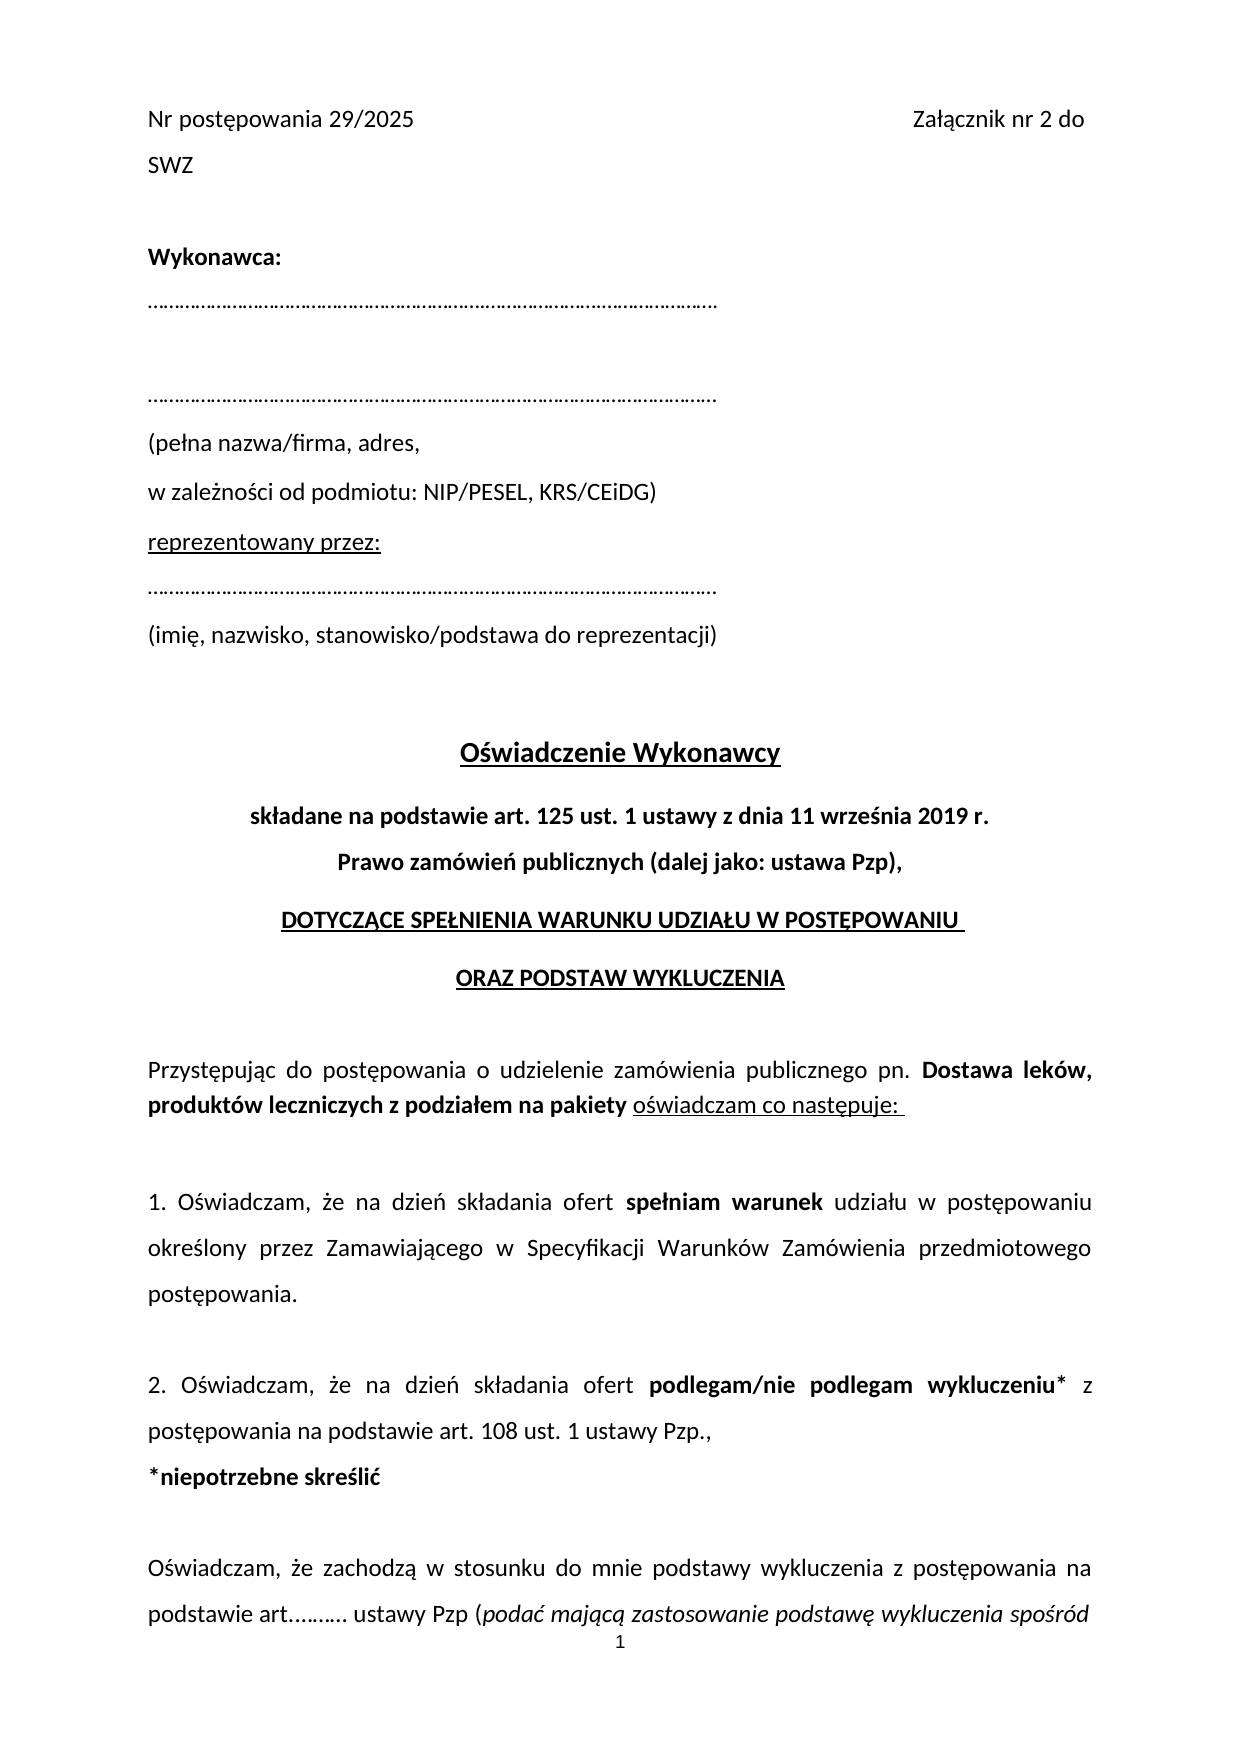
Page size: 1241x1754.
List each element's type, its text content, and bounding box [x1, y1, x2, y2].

text 2. Oświadczam, że na dzień składania ofert podlegam/nie podlegam wykluczeniu* z postępowania na podstawie art. 108 ust. 1 ustawy Pzp., [148, 1369, 1093, 1445]
text DOTYCZĄCE SPEŁNIENIA WARUNKU UDZIAŁU W POSTĘPOWANIU [148, 904, 1093, 935]
text składane na podstawie art. 125 ust. 1 ustawy z dnia 11 września 2019 r. [148, 800, 1093, 831]
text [148, 1552, 1093, 1628]
text reprezentowany przez: [148, 526, 1093, 557]
text ……………………………………………………….………………….…………………. [148, 286, 1093, 314]
text *niepotrzebne skreślić [148, 1461, 1093, 1491]
text (imię, nazwisko, stanowisko/podstawa do reprezentacji) [148, 619, 1093, 649]
text w zależności od podmiotu: NIP/PESEL, KRS/CEiDG) [148, 477, 1093, 507]
text ……………………………………………………………………………………………… [148, 380, 1093, 408]
text Oświadczenie Wykonawcy [148, 734, 1093, 770]
text (pełna nazwa/firma, adres, [148, 427, 1093, 457]
text Wykonawca: [148, 241, 1093, 271]
text 1. Oświadczam, że na dzień składania ofert spełniam warunek udziału w postępowaniu określony przez Zamawiającego w Specyfikacji Warunków Zamówienia przedmiotowego postępowania. [148, 1186, 1093, 1308]
text ……………………………………………………………………………………………… [148, 572, 1093, 600]
text Prawo zamówień publicznych (dalej jako: ustawa Pzp), [148, 846, 1093, 876]
text Przystępując do postępowania o udzielenie zamówienia publicznego pn. Dostawa leków, produktów leczniczych z podziałem na pakiety oświadczam co następuje: [148, 1054, 1093, 1119]
text ORAZ PODSTAW WYKLUCZENIA [148, 962, 1093, 993]
text Nr postępowania 29/2025 Załącznik nr 2 do SWZ [148, 103, 1093, 180]
